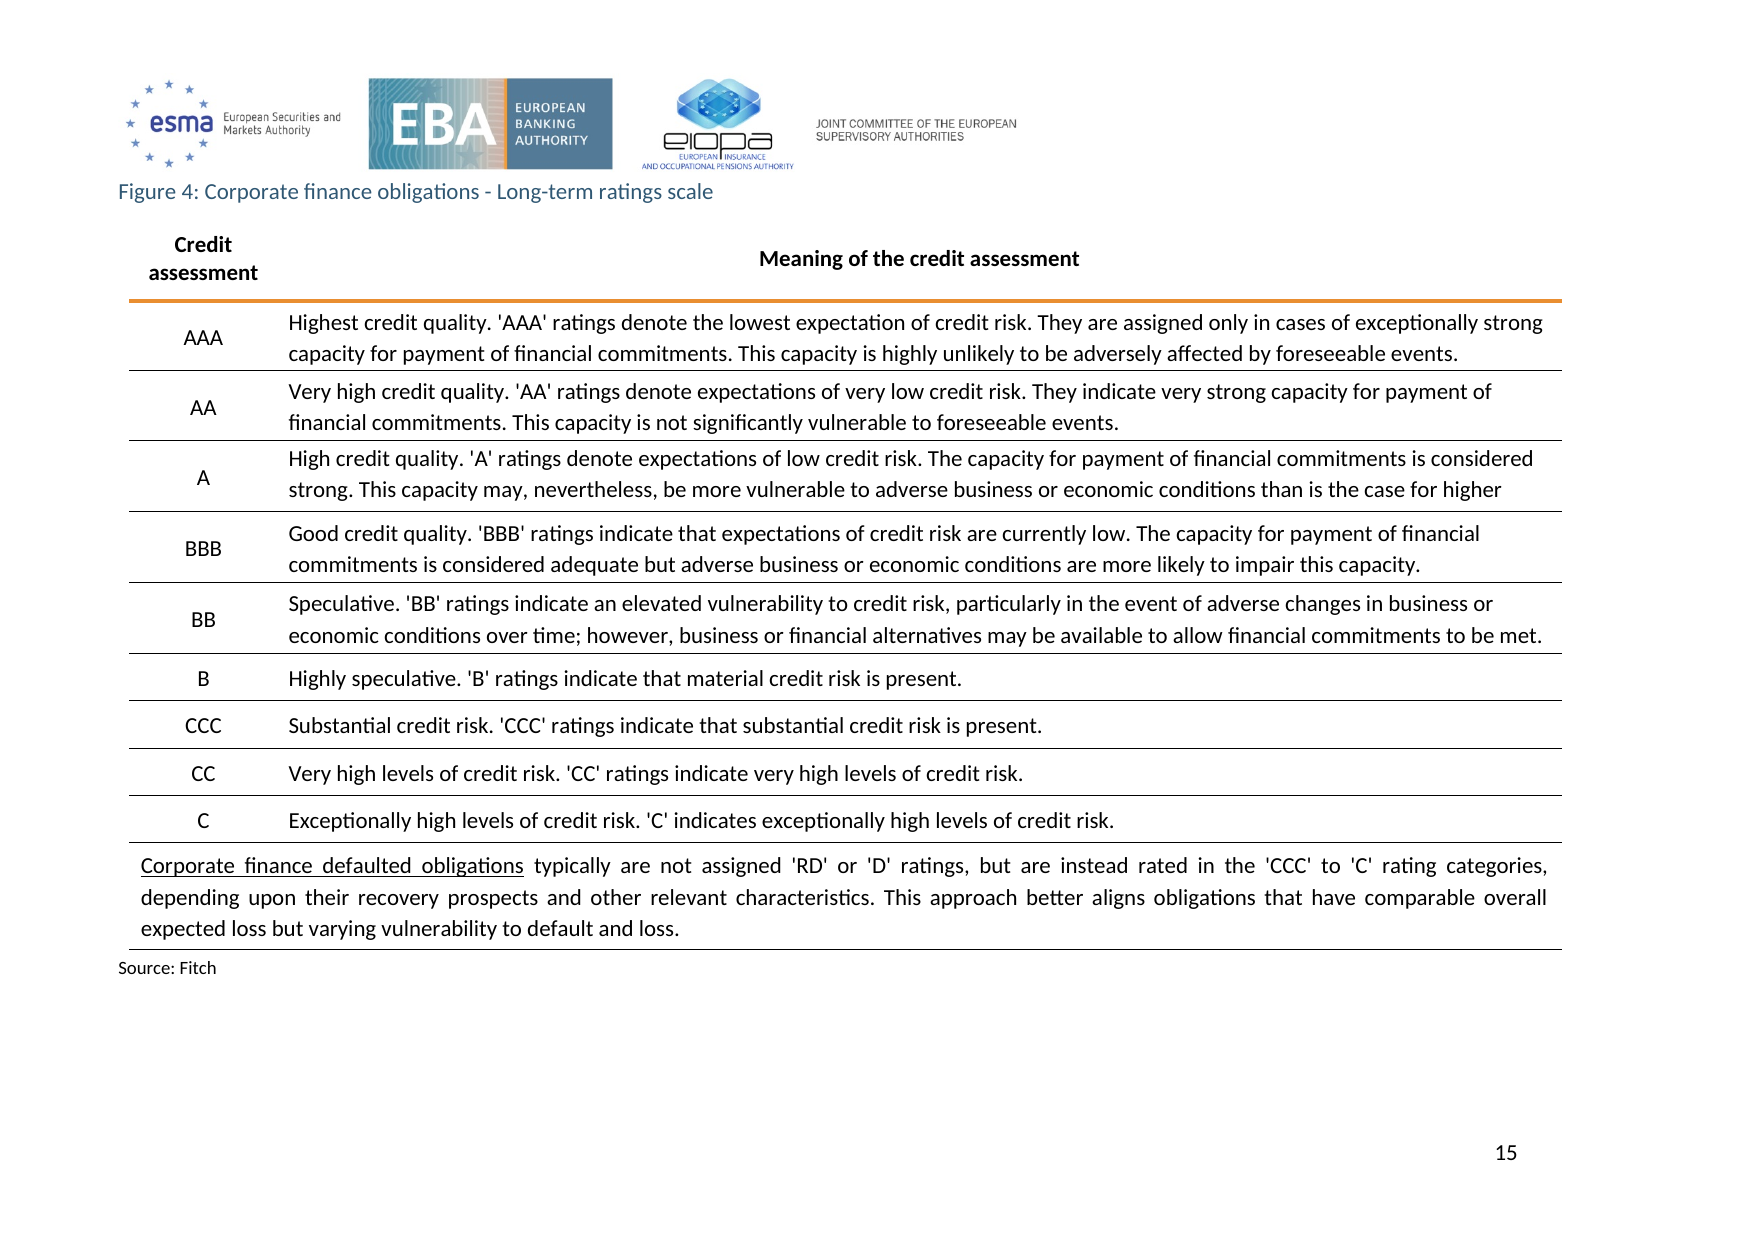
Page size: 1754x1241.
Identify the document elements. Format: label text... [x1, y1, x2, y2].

table_cell C [129, 796, 277, 842]
table_cell Very high credit quality. 'AA' ratings denote expectations of very low credit risk. They indicate very strong capacity for payment of financial commitments. This capacity is not significantly vulnerable to foreseeable events. [277, 371, 1562, 440]
table_cell AAA [129, 303, 277, 369]
table_header Meaning of the credit assessment [277, 218, 1562, 299]
table_cell Highest credit quality. 'AAA' ratings denote the lowest expectation of credit risk. They are assigned only in cases of exceptionally strong capacity for payment of financial commitments. This capacity is highly unlikely to be adversely affected by foreseeable events. [277, 303, 1562, 369]
table_cell Very high levels of credit risk. 'CC' ratings indicate very high levels of credit risk. [277, 749, 1562, 795]
table_cell High credit quality. 'A' ratings denote expectations of low credit risk. The capacity for payment of financial commitments is considered strong. This capacity may, nevertheless, be more vulnerable to adverse business or economic conditions than is the case for higher ratings. [277, 441, 1562, 511]
text Source: Fitch [118, 958, 1518, 979]
table_cell BBB [129, 512, 277, 582]
table_cell BB [129, 583, 277, 653]
table_cell Good credit quality. 'BBB' ratings indicate that expectations of credit risk are currently low. The capacity for payment of financial commitments is considered adequate but adverse business or economic conditions are more likely to impair this capacity. [277, 512, 1562, 582]
table_cell Highly speculative. 'B' ratings indicate that material credit risk is present. [277, 654, 1562, 700]
table_cell Speculative. 'BB' ratings indicate an elevated vulnerability to credit risk, particularly in the event of adverse changes in business or economic conditions over time; however, business or financial alternatives may be available to allow financial commitments to be met. [277, 583, 1562, 653]
table_cell A [129, 441, 277, 511]
table_cell B [129, 654, 277, 700]
table_cell AA [129, 371, 277, 440]
table_cell CC [129, 749, 277, 795]
picture [118, 73, 1029, 174]
table_cell Corporate finance defaulted obligations typically are not assigned 'RD' or 'D' ratings, but are instead rated in the 'CCC' to 'C' rating categories, depending upon their recovery prospects and other relevant characteristics. This approach better aligns obligations that have comparable overall expected loss but varying vulnerability to default and loss. [129, 843, 1562, 948]
table_cell Substantial credit risk. 'CCC' ratings indicate that substantial credit risk is present. [277, 701, 1562, 747]
title Figure 4: Corporate finance obligations - Long-term ratings scale [118, 177, 1518, 205]
table_header Credit assessment [129, 218, 277, 299]
table_cell CCC [129, 701, 277, 747]
table_cell Exceptionally high levels of credit risk. 'C' indicates exceptionally high levels of credit risk. [277, 796, 1562, 842]
